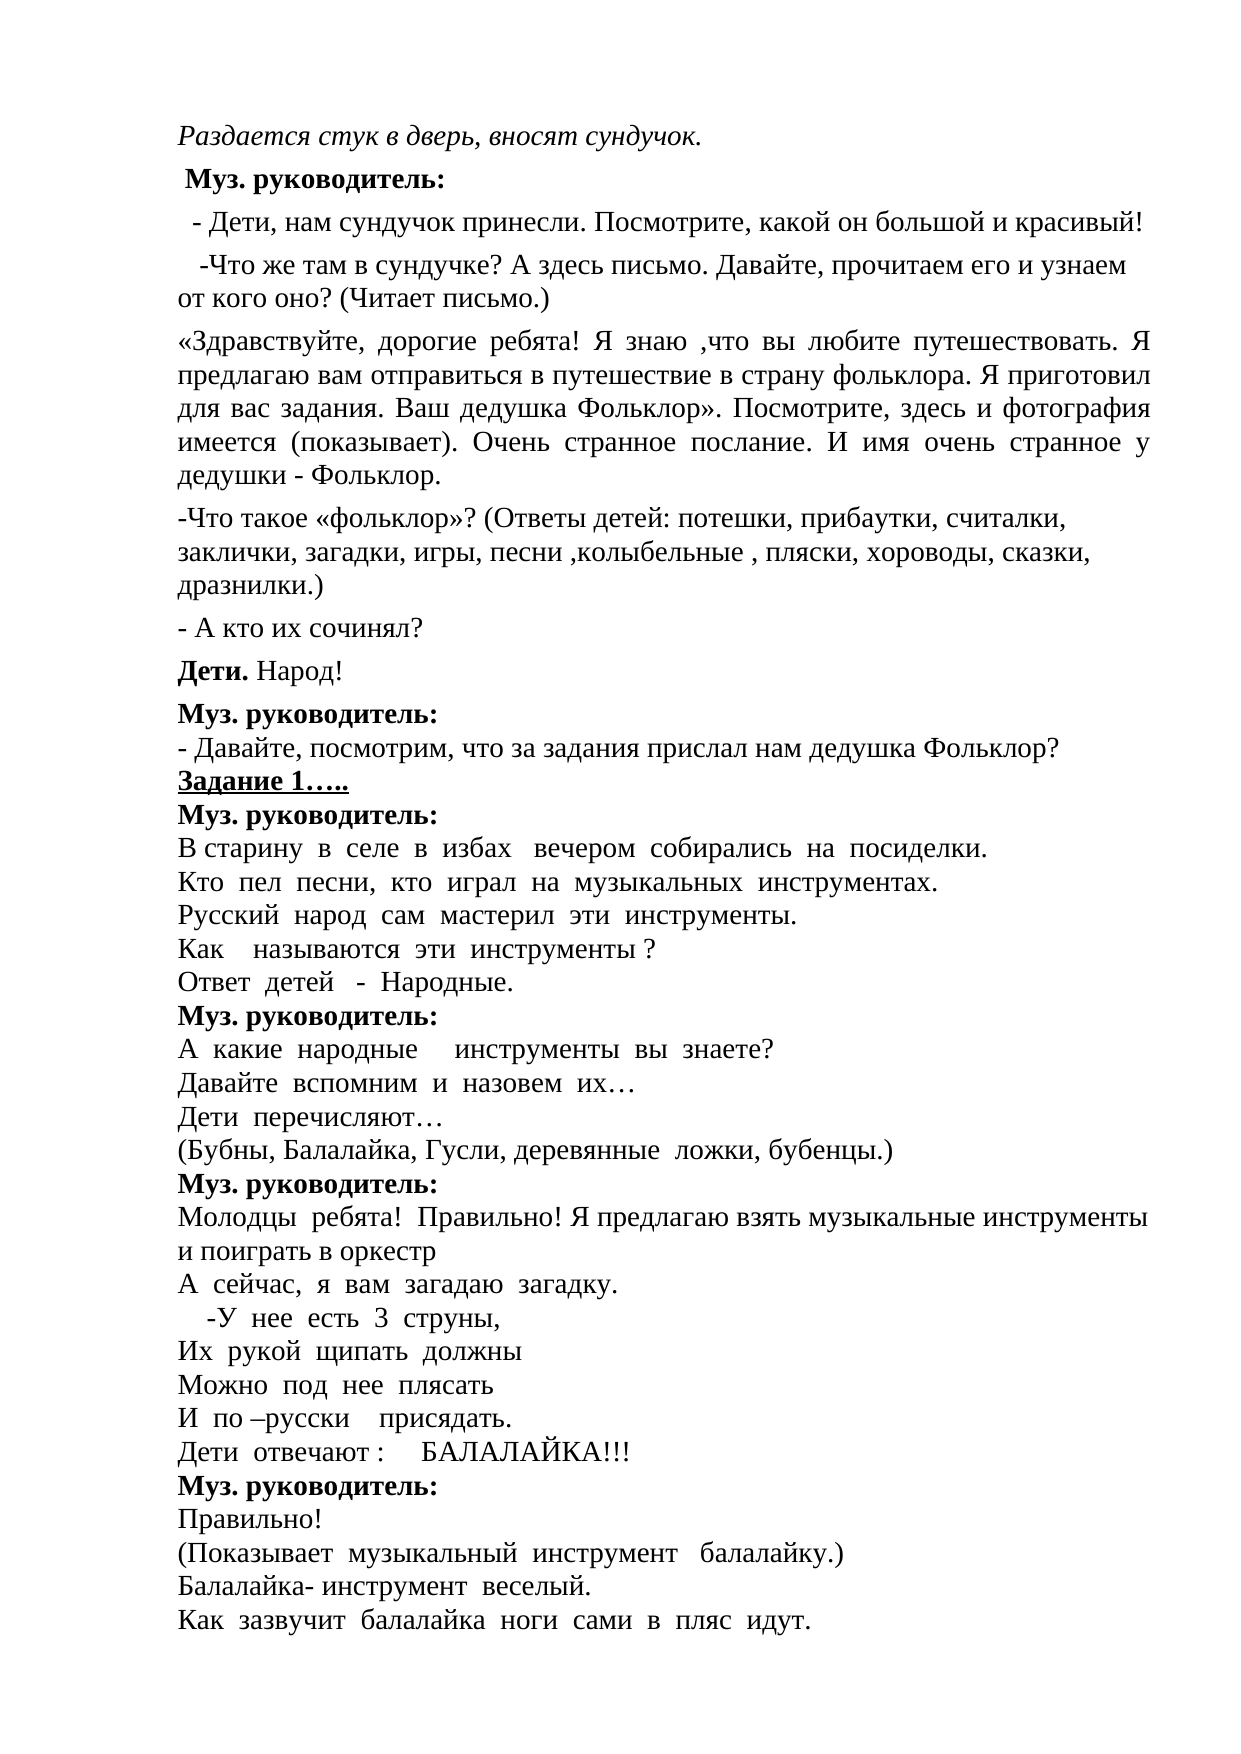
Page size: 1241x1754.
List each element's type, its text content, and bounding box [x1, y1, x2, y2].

text Кто пел песни, кто играл на музыкальных инструментах. [177, 864, 1152, 897]
text И по –русски присядать. [177, 1401, 1152, 1434]
text Давайте вспомним и назовем их… [177, 1065, 1152, 1099]
text Правильно! [177, 1501, 1152, 1535]
text (Бубны, Балалайка, Гусли, деревянные ложки, бубенцы.) [177, 1132, 1152, 1166]
text Как зазвучит балалайка ноги сами в пляс идут. [177, 1602, 1152, 1635]
text Дети отвечают : БАЛАЛАЙКА!!! [177, 1434, 1152, 1468]
text Муз. руководитель: [177, 1468, 1152, 1501]
text Муз. руководитель: [177, 998, 1152, 1032]
text -Что такое «фольклор»? (Ответы детей: потешки, прибаутки, считалки, заклички, загадки, игры, песни ,колыбельные , пляски, хороводы, сказки, дразнилки.) [177, 500, 1152, 601]
text Балалайка- инструмент веселый. [177, 1568, 1152, 1602]
text Задание 1….. [177, 763, 1152, 797]
text - Дети, нам сундучок принесли. Посмотрите, какой он большой и красивый! [177, 204, 1152, 237]
text Дети перечисляют… [177, 1099, 1152, 1132]
text «Здравствуйте, дорогие ребята! Я знаю ,что вы любите путешествовать. Я предлагаю вам отправиться в путешествие в страну фольклора. Я приготовил для вас задания. Ваш дедушка Фольклор». Посмотрите, здесь и фотография имеется (показывает). Очень странное послание. И имя очень странное у дедушки - Фольклор. [177, 323, 1152, 491]
text (Показывает музыкальный инструмент балалайку.) [177, 1535, 1152, 1568]
text Муз. руководитель: [177, 797, 1152, 830]
text Молодцы ребята! Правильно! Я предлагаю взять музыкальные инструменты и поиграть в оркестр [177, 1199, 1152, 1266]
text Раздается стук в дверь, вносят сундучок. [177, 118, 1152, 152]
text Муз. руководитель: [177, 1166, 1152, 1199]
text Муз. руководитель: [177, 696, 1152, 730]
text Ответ детей - Народные. [177, 964, 1152, 998]
text А сейчас, я вам загадаю загадку. [177, 1266, 1152, 1300]
text -У нее есть 3 струны, [177, 1300, 1152, 1333]
text Русский народ сам мастерил эти инструменты. [177, 897, 1152, 931]
text - Давайте, посмотрим, что за задания прислал нам дедушка Фольклор? [177, 730, 1152, 763]
text Их рукой щипать должны [177, 1333, 1152, 1367]
text А какие народные инструменты вы знаете? [177, 1032, 1152, 1065]
text Дети. Народ! [177, 653, 1152, 687]
text Можно под нее плясать [177, 1367, 1152, 1401]
text - А кто их сочинял? [177, 610, 1152, 644]
text В старину в селе в избах вечером собирались на посиделки. [177, 830, 1152, 864]
text Как называются эти инструменты ? [177, 931, 1152, 964]
text Муз. руководитель: [177, 161, 1152, 194]
text -Что же там в сундучке? А здесь письмо. Давайте, прочитаем его и узнаем от кого оно? (Читает письмо.) [177, 247, 1152, 314]
